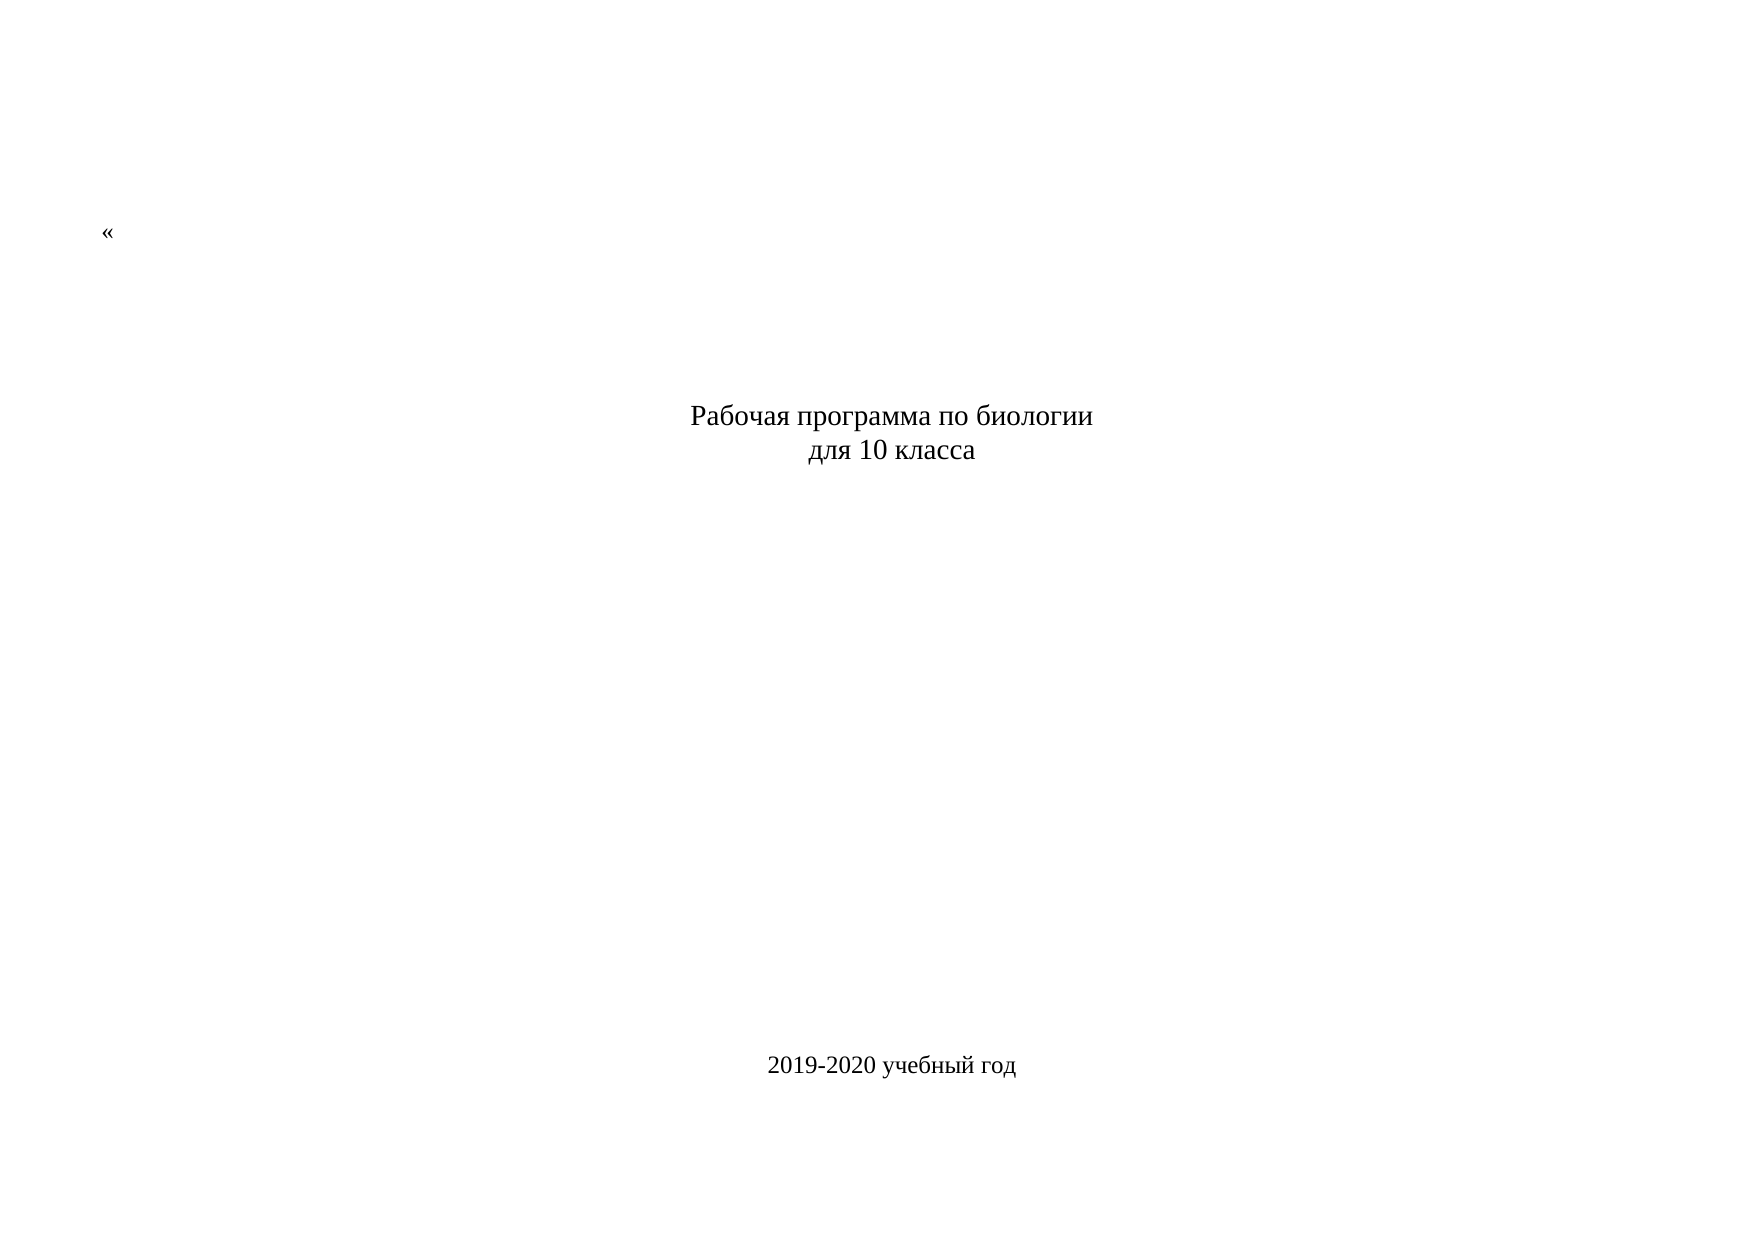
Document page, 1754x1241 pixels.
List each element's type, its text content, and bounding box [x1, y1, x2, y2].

text Рабочая программа по биологии [89, 398, 1695, 432]
text « [89, 216, 1695, 245]
text 2019-2020 учебный год [89, 1050, 1695, 1079]
text для 10 класса [89, 432, 1695, 465]
